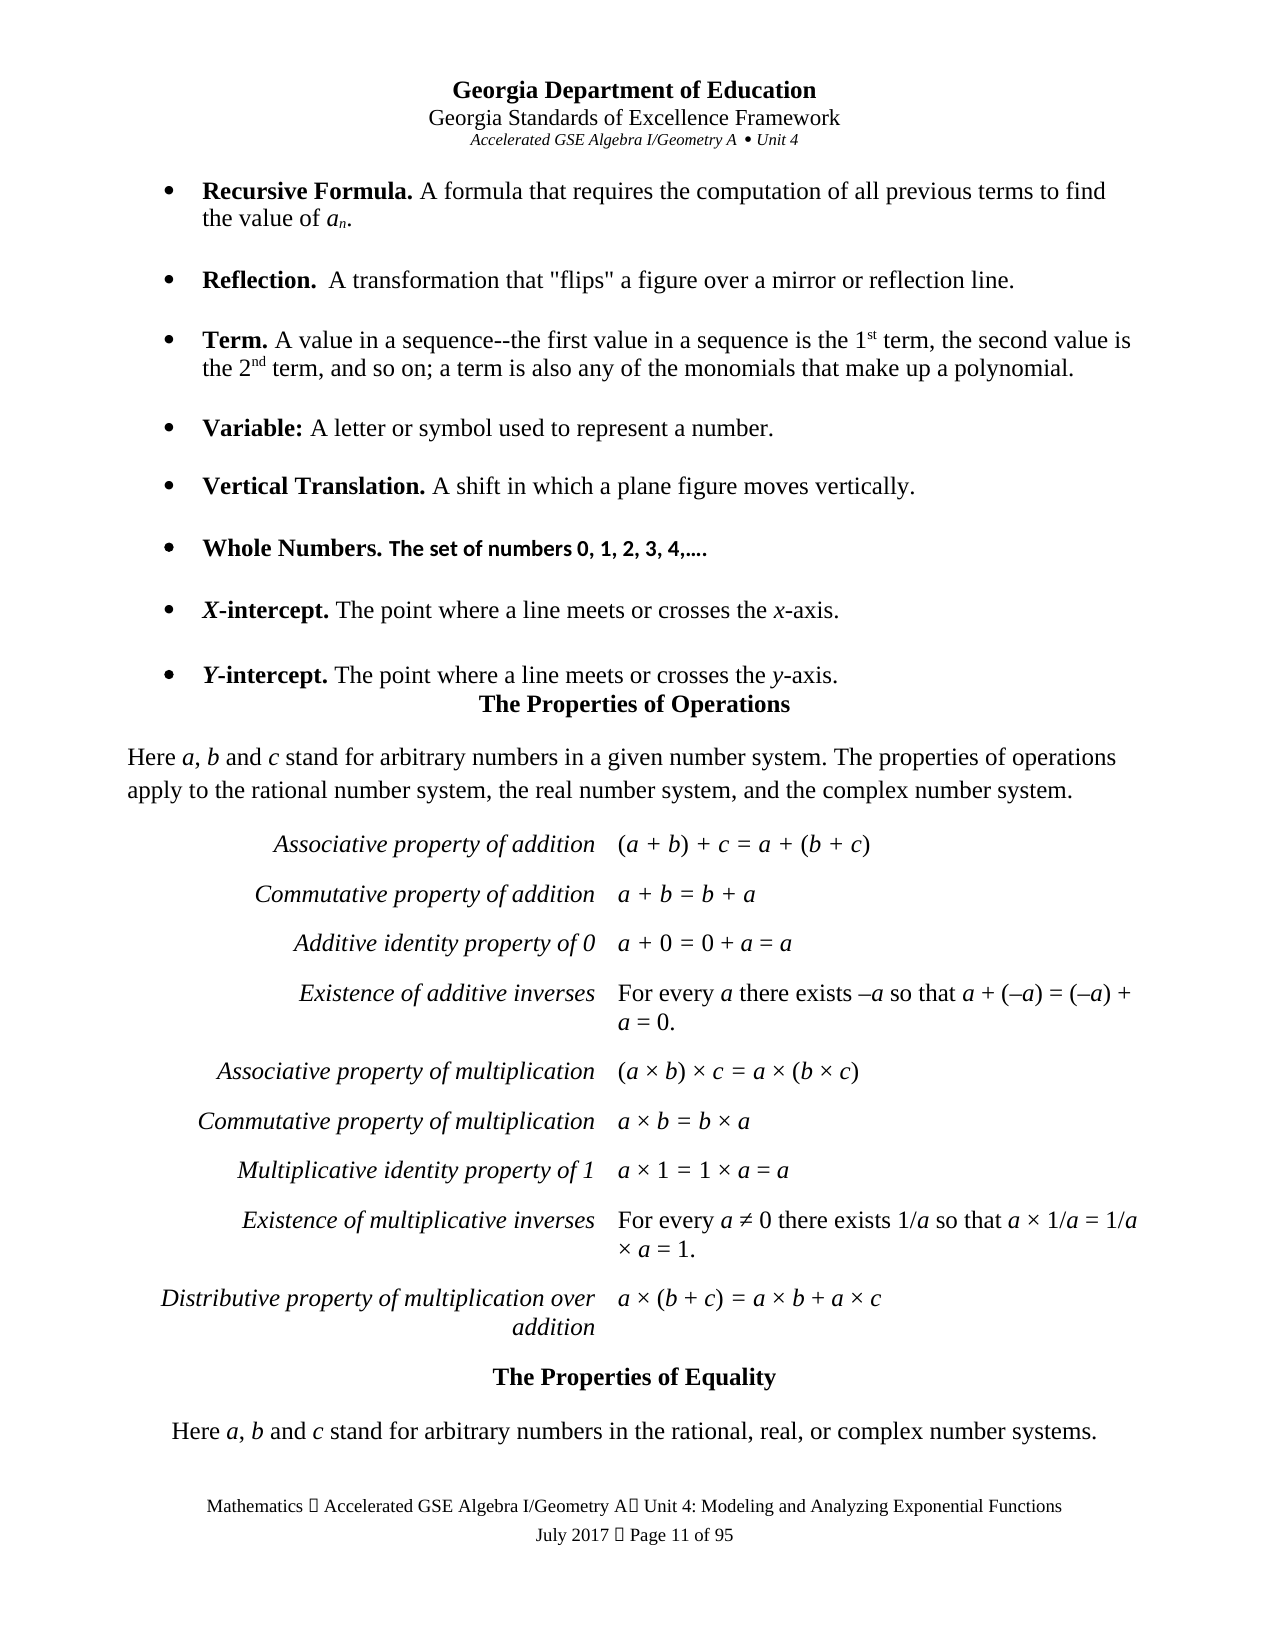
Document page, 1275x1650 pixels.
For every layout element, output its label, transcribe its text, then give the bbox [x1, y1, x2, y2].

table_cell Commutative property of addition [116, 879, 606, 928]
text The Properties of Equality [127, 1362, 1142, 1391]
table_cell Existence of additive inverses [116, 978, 606, 1056]
table_cell Associative property of multiplication [116, 1056, 606, 1106]
table_cell a × 1 = 1 × a = a [606, 1156, 1153, 1205]
table_cell Additive identity property of 0 [116, 929, 606, 978]
list Vertical Translation. A shift in which a plane figure moves vertically. [164, 471, 1142, 500]
table_cell Multiplicative identity property of 1 [116, 1156, 606, 1205]
table_cell a × b = b × a [606, 1106, 1153, 1156]
table_cell Existence of multiplicative inverses [116, 1205, 606, 1283]
table_cell Distributive property of multiplication over addition [116, 1284, 606, 1362]
list Whole Numbers. The set of numbers 0, 1, 2, 3, 4,…. [164, 533, 1142, 562]
list Y-intercept. The point where a line meets or crosses the y-axis. [164, 660, 1142, 689]
text The Properties of Operations [127, 689, 1142, 717]
list X-intercept. The point where a line meets or crosses the x-axis. [164, 595, 1142, 656]
table_cell a × (b + c) = a × b + a × c [606, 1284, 1153, 1362]
text Here a, b and c stand for arbitrary numbers in the rational, real, or complex number systems. [127, 1416, 1142, 1444]
list Variable: A letter or symbol used to represent a number. [164, 415, 1142, 442]
table_cell For every a ≠ 0 there exists 1/a so that a × 1/a = 1/a × a = 1. [606, 1205, 1153, 1283]
table_header Associative property of addition [116, 829, 606, 879]
table_cell (a × b) × c = a × (b × c) [606, 1056, 1153, 1106]
table_cell Commutative property of multiplication [116, 1106, 606, 1156]
list Term. A value in a sequence--the first value in a sequence is the 1st term, the second value is the 2nd term, and so on; a term is also any of the monomials that make up a polynomial. [164, 327, 1142, 382]
table_cell a + b = b + a [606, 879, 1153, 928]
table_cell a + 0 = 0 + a = a [606, 929, 1153, 978]
table_cell For every a there exists –a so that a + (–a) = (–a) + a = 0. [606, 978, 1153, 1056]
list Reflection. A transformation that "flips" a figure over a mirror or reflection line. [164, 265, 1142, 294]
table_header (a + b) + c = a + (b + c) [606, 829, 1153, 879]
list Recursive Formula. A formula that requires the computation of all previous terms to find the value of an. [164, 177, 1142, 232]
text Here a, b and c stand for arbitrary numbers in a given number system. The properties of operations apply to the rational number system, the real number system, and the complex number system. [127, 742, 1142, 804]
